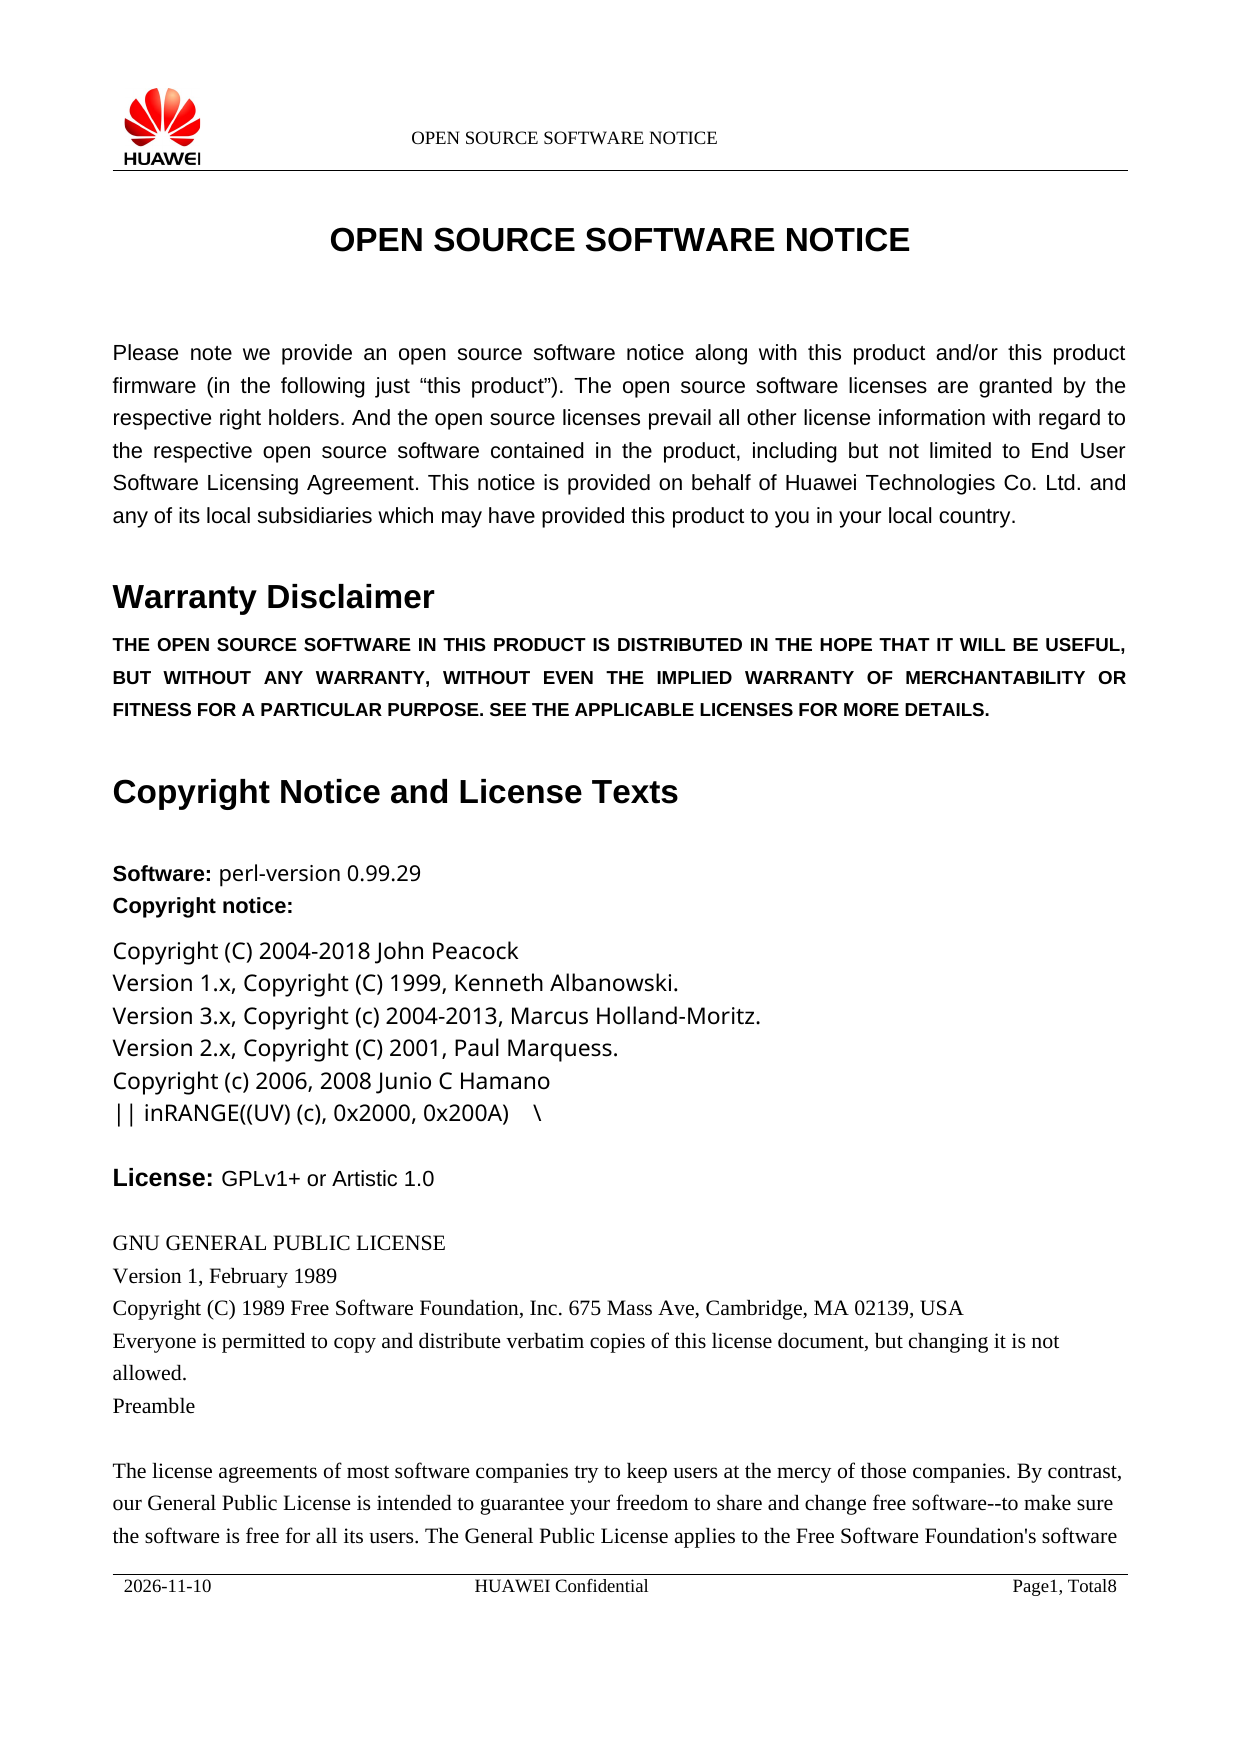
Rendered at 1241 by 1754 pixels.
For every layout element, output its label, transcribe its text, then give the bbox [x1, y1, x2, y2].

text GNU GENERAL PUBLIC LICENSE [112, 1194, 1128, 1259]
title Software: perl-version 0.99.29 [112, 856, 1128, 889]
picture [124, 88, 201, 165]
text Preamble [112, 1389, 1128, 1421]
text License: GPLv1+ or Artistic 1.0 [112, 1161, 1128, 1194]
text Copyright (C) 2004-2018 John Peacock Version 1.x, Copyright (C) 1999, Kenneth Albanowski. Version 3.x, Copyright (c) 2004-2013, Marcus Holland-Moritz. Version 2.x, Copyright (C) 2001, Paul Marquess. Copyright (c) 2006, 2008 Junio C Hamano || inRANGE((UV) (c), 0x2000, 0x200A) \ [112, 934, 1128, 1161]
text Version 1, February 1989 [112, 1259, 1128, 1291]
text Copyright notice: [112, 889, 1128, 921]
text Warranty Disclaimer [112, 564, 1128, 629]
text OPEN SOURCE SOFTWARE NOTICE [112, 206, 1128, 271]
text Everyone is permitted to copy and distribute verbatim copies of this license document, but changing it is not allowed. [112, 1324, 1128, 1389]
text Please note we provide an open source software notice along with this product and/or this product firmware (in the following just “this product”). The open source software licenses are granted by the respective right holders. And the open source licenses prevail all other license information with regard to the respective open source software contained in the product, including but not limited to End User Software Licensing Agreement. This notice is provided on behalf of Huawei Technologies Co. Ltd. and any of its local subsidiaries which may have provided this product to you in your local country. [112, 336, 1128, 531]
text The open source software in this product is distributed in the hope that it will be useful, but WITHOUT ANY WARRANTY, without even the implied warranty of MERCHANTABILITY or FITNESS FOR A PARTICULAR PURPOSE. See the applicable licenses for more details. [112, 629, 1128, 726]
text Copyright Notice and License Texts [112, 759, 1128, 824]
text Copyright (C) 1989 Free Software Foundation, Inc. 675 Mass Ave, Cambridge, MA 02139, USA [112, 1291, 1128, 1324]
